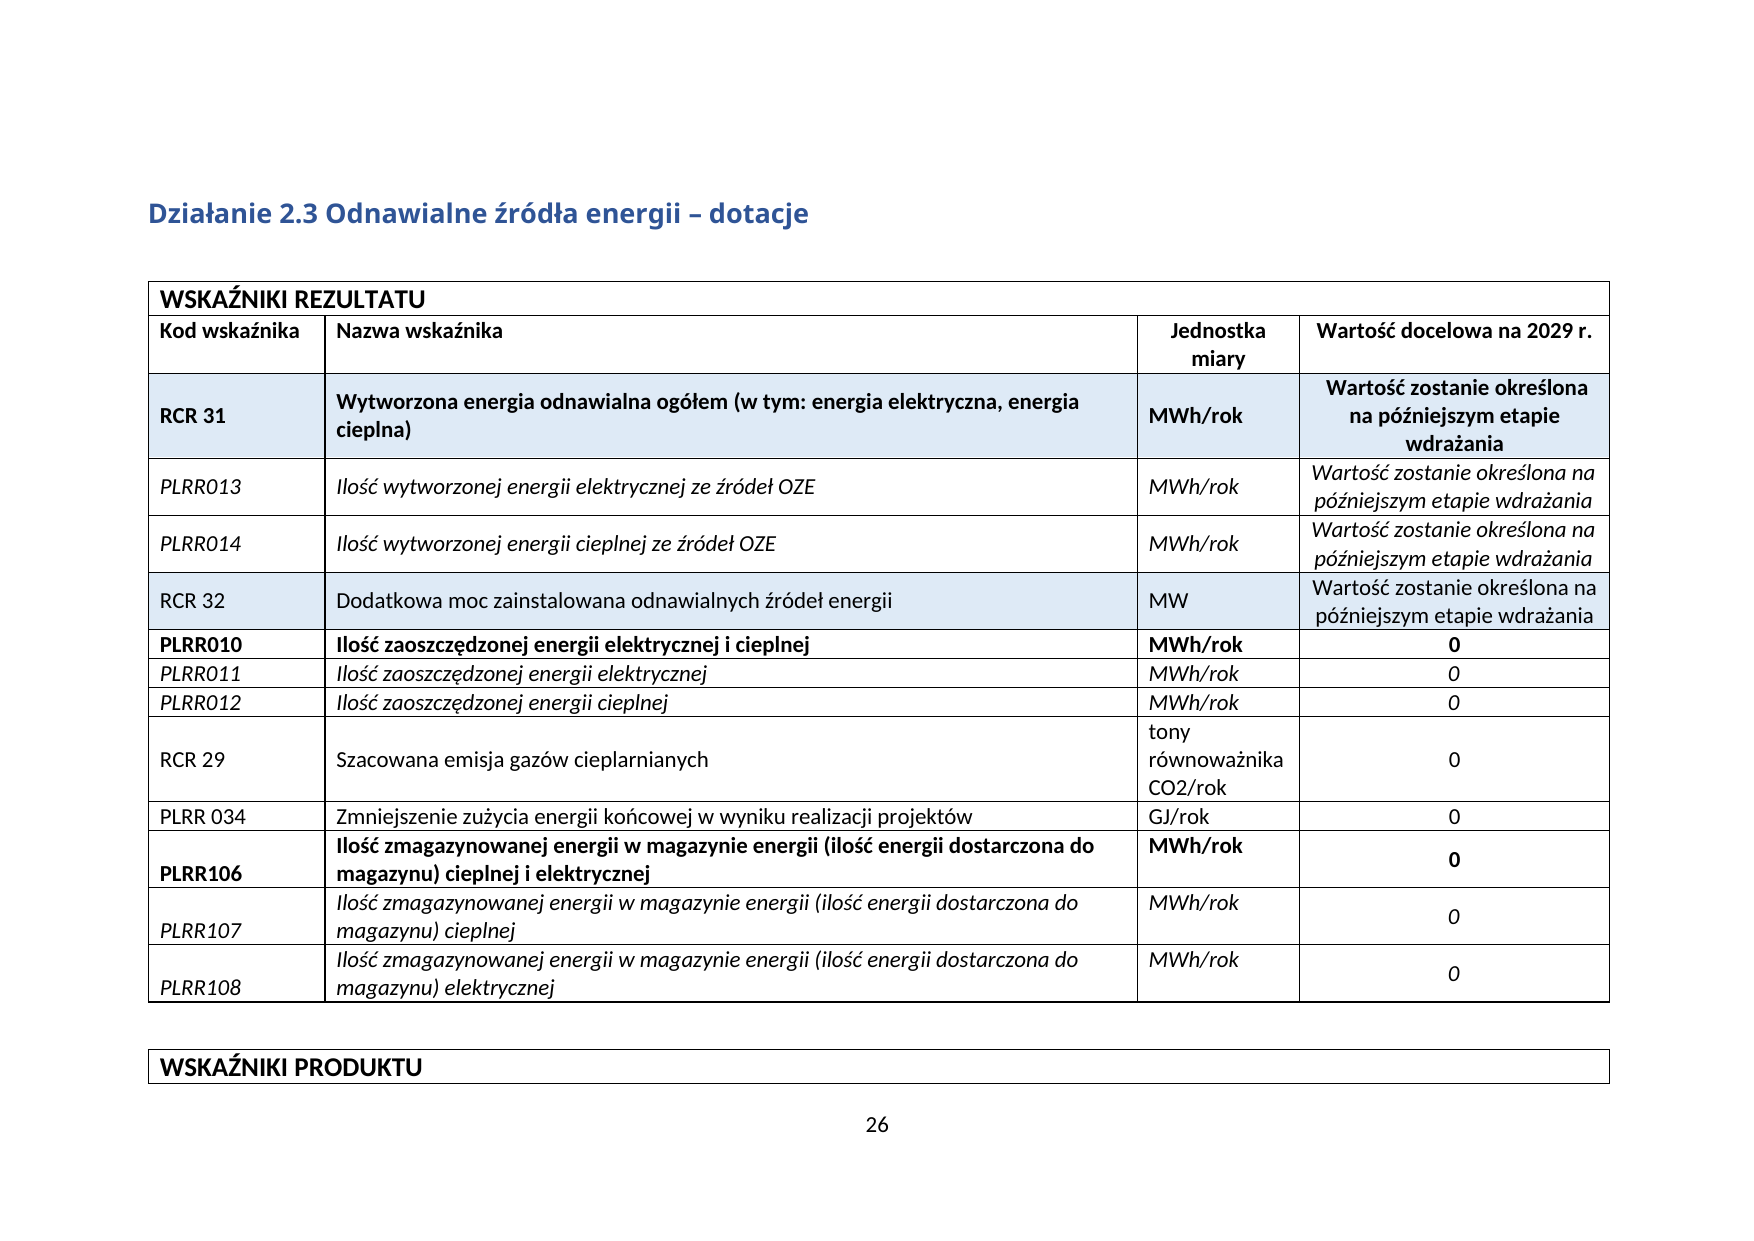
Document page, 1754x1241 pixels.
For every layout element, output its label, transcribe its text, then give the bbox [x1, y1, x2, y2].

table_cell Ilość zaoszczędzonej energii elektrycznej i cieplnej [326, 630, 1137, 658]
table_cell RCR 32 [149, 573, 324, 629]
table_cell 0 [1300, 688, 1609, 716]
table_cell 0 [1300, 831, 1609, 887]
table_cell 0 [1300, 888, 1609, 944]
table_cell MWh/rok [1138, 688, 1299, 716]
table_cell PLRR 034 [149, 802, 324, 830]
table_cell Ilość zmagazynowanej energii w magazynie energii (ilość energii dostarczona do magazynu) cieplnej [326, 888, 1137, 944]
table_cell PLRR014 [149, 516, 324, 572]
table_cell Wartość zostanie określona na późniejszym etapie wdrażania [1300, 573, 1609, 629]
table_cell Wartość zostanie określona na późniejszym etapie wdrażania [1300, 516, 1609, 572]
table_cell Kod wskaźnika [149, 316, 324, 372]
table_cell Jednostka miary [1138, 316, 1299, 372]
table_cell RCR 29 [149, 717, 324, 801]
table_cell 0 [1300, 659, 1609, 687]
table_cell Wartość docelowa na 2029 r. [1300, 316, 1609, 372]
table_cell PLRR107 [149, 888, 324, 944]
table_cell MWh/rok [1138, 888, 1299, 944]
table_cell 0 [1300, 945, 1609, 1001]
table_cell MWh/rok [1138, 831, 1299, 887]
table_cell Ilość wytworzonej energii elektrycznej ze źródeł OZE [326, 459, 1137, 514]
table_cell Ilość zaoszczędzonej energii elektrycznej [326, 659, 1137, 687]
table_cell PLRR012 [149, 688, 324, 716]
table_cell RCR 31 [149, 374, 324, 457]
table_cell PLRR106 [149, 831, 324, 887]
table_cell MWh/rok [1138, 945, 1299, 1001]
table_cell GJ/rok [1138, 802, 1299, 830]
table_cell Dodatkowa moc zainstalowana odnawialnych źródeł energii [326, 573, 1137, 629]
table_cell tony równoważnika CO2/rok [1138, 717, 1299, 801]
table_cell PLRR013 [149, 459, 324, 514]
table_cell 0 [1300, 717, 1609, 801]
table_cell MWh/rok [1138, 459, 1299, 514]
table_cell Wartość zostanie określona na późniejszym etapie wdrażania [1300, 459, 1609, 514]
table_cell 0 [1300, 802, 1609, 830]
subtitle Działanie 2.3 Odnawialne źródła energii – dotacje [148, 194, 1606, 231]
table_cell PLRR010 [149, 630, 324, 658]
table_cell 0 [1300, 630, 1609, 658]
table_cell PLRR011 [149, 659, 324, 687]
table_cell Ilość zmagazynowanej energii w magazynie energii (ilość energii dostarczona do magazynu) elektrycznej [326, 945, 1137, 1001]
table_header WSKAŹNIKI REZULTATU [149, 282, 1609, 315]
table_cell MWh/rok [1138, 630, 1299, 658]
table_cell Ilość wytworzonej energii cieplnej ze źródeł OZE [326, 516, 1137, 572]
table_cell Zmniejszenie zużycia energii końcowej w wyniku realizacji projektów [326, 802, 1137, 830]
table_cell Wytworzona energia odnawialna ogółem (w tym: energia elektryczna, energia cieplna) [326, 374, 1137, 457]
table_cell MW [1138, 573, 1299, 629]
table_header WSKAŹNIKI PRODUKTU [149, 1050, 1609, 1083]
table_cell PLRR108 [149, 945, 324, 1001]
table_cell Nazwa wskaźnika [326, 316, 1137, 372]
table_cell MWh/rok [1138, 659, 1299, 687]
table_cell Szacowana emisja gazów cieplarnianych [326, 717, 1137, 801]
table_cell Ilość zaoszczędzonej energii cieplnej [326, 688, 1137, 716]
table_cell Ilość zmagazynowanej energii w magazynie energii (ilość energii dostarczona do magazynu) cieplnej i elektrycznej [326, 831, 1137, 887]
table_cell Wartość zostanie określona na późniejszym etapie wdrażania [1300, 374, 1609, 457]
table_cell MWh/rok [1138, 374, 1299, 457]
table_cell MWh/rok [1138, 516, 1299, 572]
